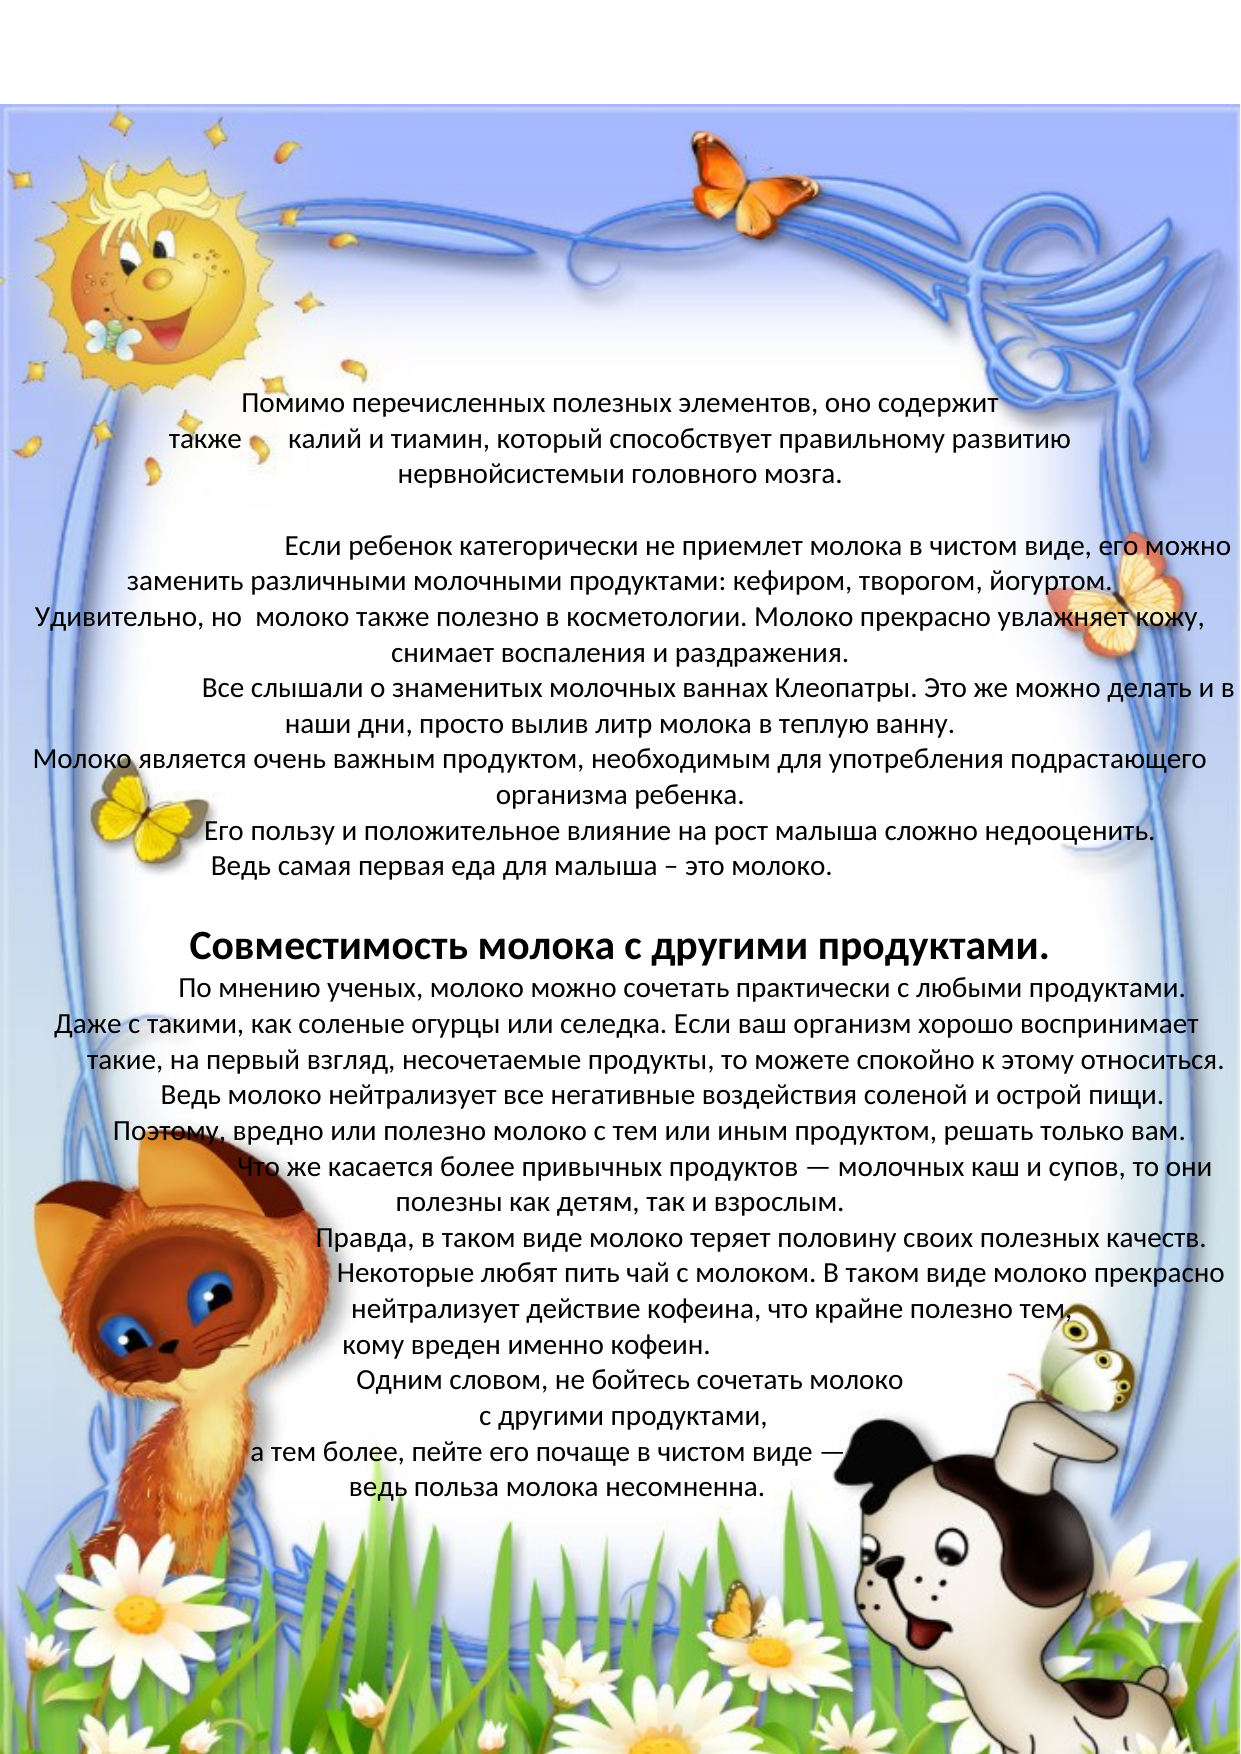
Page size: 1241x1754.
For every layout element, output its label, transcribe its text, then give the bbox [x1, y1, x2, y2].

text с другими продуктами, [0, 1397, 1240, 1433]
picture [0, 104, 1241, 1754]
text Удивительно, но молоко также полезно в косметологии. Молоко прекрасно увлажняет кожу, снимает воспаления и раздражения. [0, 598, 1240, 669]
text Его пользу и положительное влияние на рост малыша сложно недооценить. [0, 812, 1240, 847]
text По мнению ученых, молоко можно сочетать практически с любыми продуктами. [0, 969, 1240, 1005]
text а тем более, пейте его почаще в чистом виде — [0, 1433, 1240, 1468]
text Одним словом, не бойтесь сочетать молоко [0, 1361, 1240, 1397]
text Молоко является очень важным продуктом, необходимым для употребления подрастающего организма ребенка. [0, 741, 1240, 812]
text Ведь молоко нейтрализует все негативные воздействия соленой и острой пищи. [0, 1076, 1240, 1112]
text нейтрализует действие кофеина, что крайне полезно тем, [0, 1290, 1240, 1326]
text такие, на первый взгляд, несочетаемые продукты, то можете спокойно к этому относиться. [0, 1041, 1240, 1076]
text Некоторые любят пить чай с молоком. В таком виде молоко прекрасно [0, 1254, 1240, 1290]
text Что же касается более привычных продуктов — молочных каш и супов, то они полезны как детям, так и взрослым. [0, 1148, 1240, 1219]
text Если ребенок категорически не приемлет молока в чистом виде, его можно заменить различными молочными продуктами: кефиром, творогом, йогуртом. [0, 527, 1240, 598]
text Даже с такими, как соленые огурцы или селедка. Если ваш организм хорошо воспринимает [0, 1005, 1240, 1041]
text Все слышали о знаменитых молочных ваннах Клеопатры. Это же можно делать и в наши дни, просто вылив литр молока в теплую ванну. [0, 669, 1240, 741]
text кому вреден именно кофеин. [0, 1326, 1240, 1361]
text Правда, в таком виде молоко теряет половину своих полезных качеств. [0, 1219, 1240, 1254]
text Помимо перечисленных полезных элементов, оно содержит [0, 384, 1240, 420]
text также калий и тиамин, который способствует правильному развитию [0, 420, 1240, 456]
text Совместимость молока с другими продуктами. [0, 919, 1240, 969]
text Поэтому, вредно или полезно молоко с тем или иным продуктом, решать только вам. [0, 1112, 1240, 1148]
text Ведь самая первая еда для малыша – это молоко. [0, 847, 1240, 883]
text нервнойсистемыи головного мозга. [0, 456, 1240, 491]
text ведь польза молока несомненна. [0, 1468, 1240, 1504]
